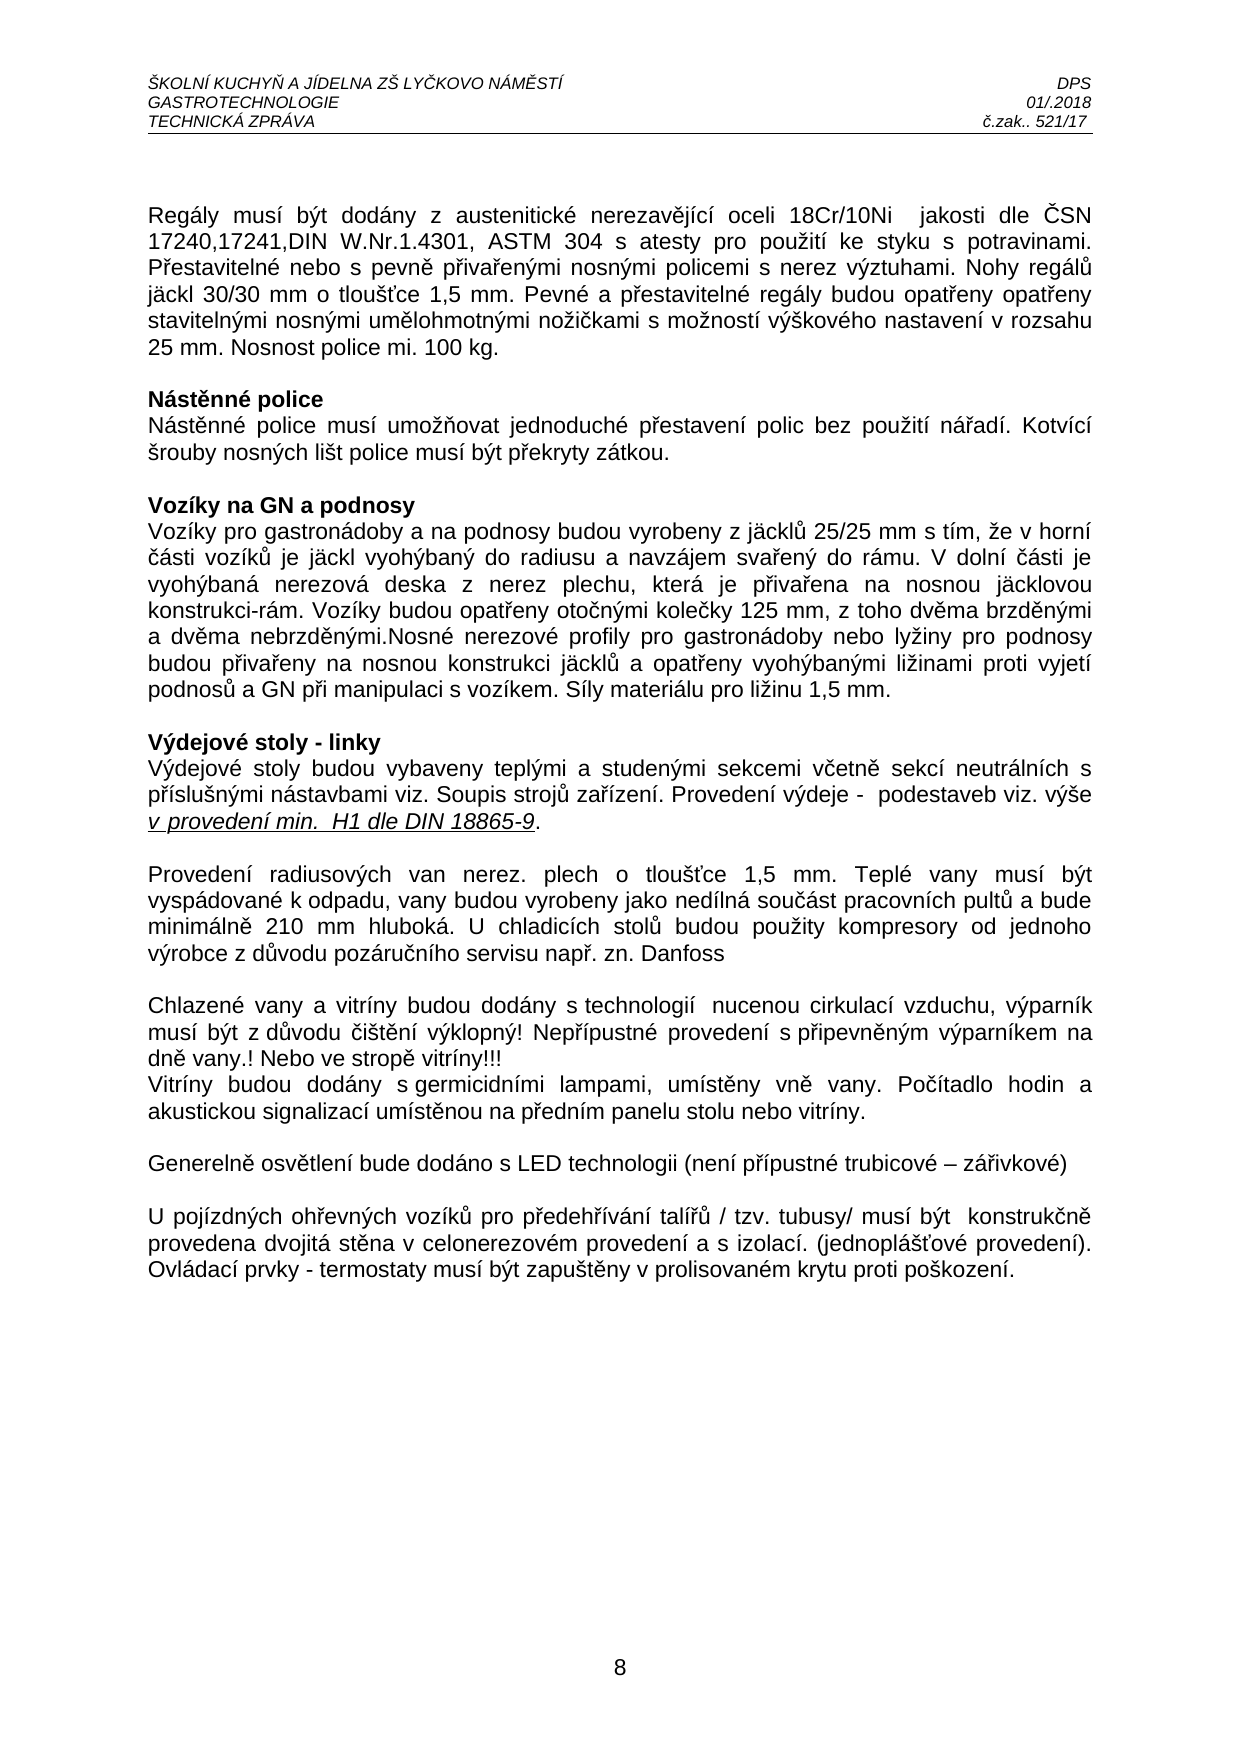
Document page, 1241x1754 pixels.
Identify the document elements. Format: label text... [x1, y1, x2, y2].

text Nástěnné police musí umožňovat jednoduché přestavení polic bez použití nářadí. Kotvící šrouby nosných lišt police musí být překryty zátkou. [148, 412, 1093, 465]
text Vozíky na GN a podnosy [148, 492, 1093, 518]
text Vozíky pro gastronádoby a na podnosy budou vyrobeny z jäcklů 25/25 mm s tím, že v horní části vozíků je jäckl vyohýbaný do radiusu a navzájem svařený do rámu. V dolní části je vyohýbaná nerezová deska z nerez plechu, která je přivařena na nosnou jäcklovou konstrukci-rám. Vozíky budou opatřeny otočnými kolečky 125 mm, z toho dvěma brzděnými a dvěma nebrzděnými.Nosné nerezové profily pro gastronádoby nebo lyžiny pro podnosy budou přivařeny na nosnou konstrukci jäcklů a opatřeny vyohýbanými ližinami proti vyjetí podnosů a GN při manipulaci s vozíkem. Síly materiálu pro ližinu 1,5 mm. [148, 518, 1093, 702]
text Nástěnné police [148, 386, 1093, 412]
text U pojízdných ohřevných vozíků pro předehřívání talířů / tzv. tubusy/ musí být konstrukčně provedena dvojitá stěna v celonerezovém provedení a s izolací. (jednoplášťové provedení). Ovládací prvky - termostaty musí být zapuštěny v prolisovaném krytu proti poškození. [148, 1203, 1093, 1282]
text Vitríny budou dodány s germicidními lampami, umístěny vně vany. Počítadlo hodin a akustickou signalizací umístěnou na předním panelu stolu nebo vitríny. [148, 1071, 1093, 1124]
text Generelně osvětlení bude dodáno s LED technologii (není přípustné trubicové – zářivkové) [148, 1150, 1093, 1177]
text Výdejové stoly - linky [148, 729, 1093, 755]
text Regály musí být dodány z austenitické nerezavějící oceli 18Cr/10Ni jakosti dle ČSN 17240,17241,DIN W.Nr.1.4301, ASTM 304 s atesty pro použití ke styku s potravinami. Přestavitelné nebo s pevně přivařenými nosnými policemi s nerez výztuhami. Nohy regálů jäckl 30/30 mm o tloušťce 1,5 mm. Pevné a přestavitelné regály budou opatřeny opatřeny stavitelnými nosnými umělohmotnými nožičkami s možností výškového nastavení v rozsahu 25 mm. Nosnost police mi. 100 kg. [148, 202, 1093, 360]
text Chlazené vany a vitríny budou dodány s technologií nucenou cirkulací vzduchu, výparník musí být z důvodu čištění výklopný! Nepřípustné provedení s připevněným výparníkem na dně vany.! Nebo ve stropě vitríny!!! [148, 992, 1093, 1071]
text Provedení radiusových van nerez. plech o tloušťce 1,5 mm. Teplé vany musí být vyspádované k odpadu, vany budou vyrobeny jako nedílná součást pracovních pultů a bude minimálně 210 mm hluboká. U chladicích stolů budou použity kompresory od jednoho výrobce z důvodu pozáručního servisu např. zn. Danfoss [148, 861, 1093, 966]
text Výdejové stoly budou vybaveny teplými a studenými sekcemi včetně sekcí neutrálních s příslušnými nástavbami viz. Soupis strojů zařízení. Provedení výdeje - podestaveb viz. výše v provedení min. H1 dle DIN 18865-9. [148, 755, 1093, 834]
